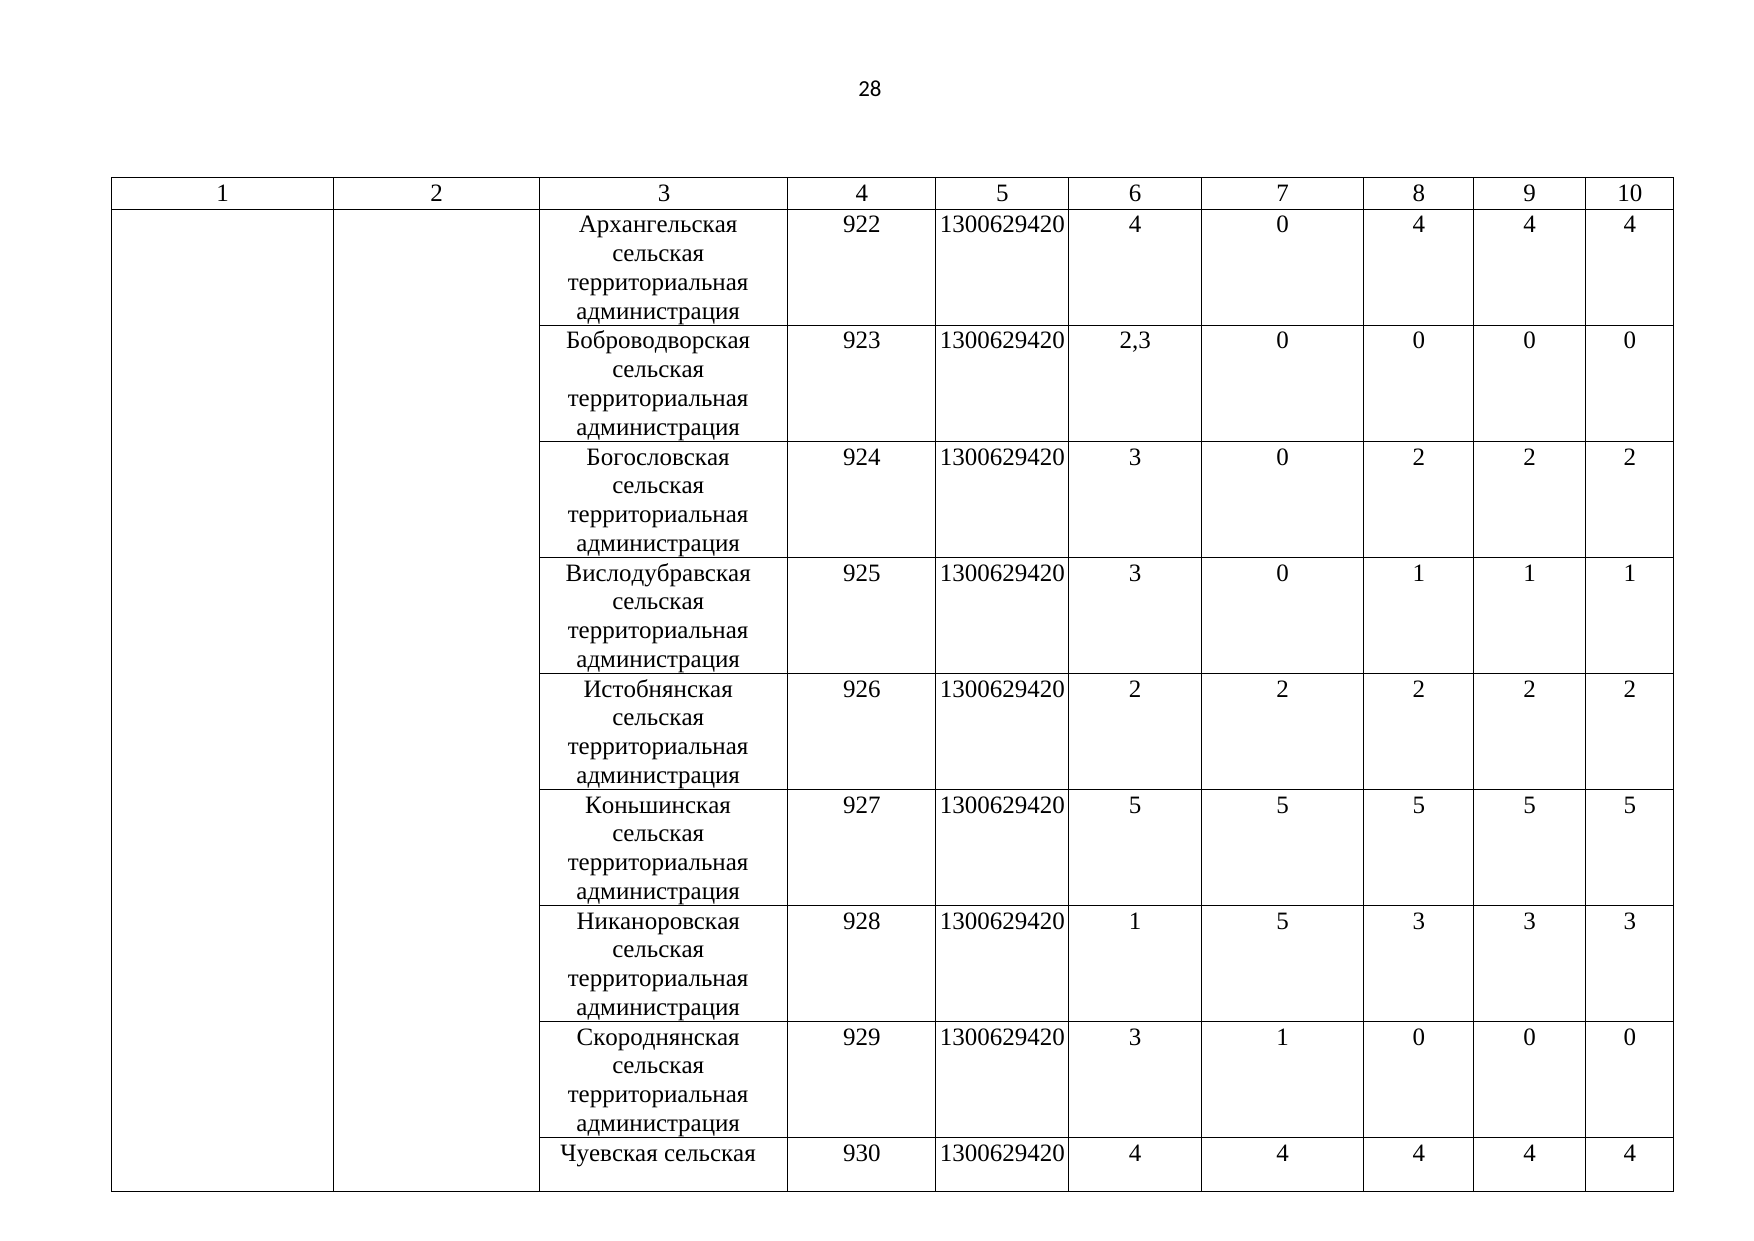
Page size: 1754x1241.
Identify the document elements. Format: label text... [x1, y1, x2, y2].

table_cell 3 [1364, 906, 1473, 1021]
table_cell 3 [1069, 558, 1201, 673]
table_header 3 [540, 178, 787, 208]
table_cell 1300629420 [936, 558, 1068, 673]
table_cell 3 [1069, 442, 1201, 557]
table_cell 5 [1474, 790, 1585, 905]
table_cell 2 [1474, 674, 1585, 789]
table_cell 4 [1474, 210, 1585, 324]
table_cell 926 [788, 674, 935, 789]
table_cell 4 [1586, 210, 1673, 324]
table_cell 1 [1202, 1022, 1363, 1137]
table_cell Истобнянская сельская территориальная администрация [540, 674, 787, 789]
table_header 10 [1586, 178, 1673, 208]
table_cell 5 [1069, 790, 1201, 905]
table_cell 929 [788, 1022, 935, 1137]
table_cell 4 [1474, 1138, 1585, 1191]
table_cell 0 [1202, 558, 1363, 673]
table_cell 0 [1202, 210, 1363, 324]
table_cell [540, 1138, 787, 1191]
table_cell 4 [1364, 1138, 1473, 1191]
table_cell 5 [1586, 790, 1673, 905]
table_cell 1 [1474, 558, 1585, 673]
table_cell 1300629420 [936, 210, 1068, 324]
table_header 5 [936, 178, 1068, 208]
table_header 6 [1069, 178, 1201, 208]
table_cell 0 [1474, 326, 1585, 441]
table_cell 4 [1586, 1138, 1673, 1191]
table_cell 5 [1202, 906, 1363, 1021]
table_header 8 [1364, 178, 1473, 208]
table_cell 1300629420 [936, 674, 1068, 789]
table_cell 2 [1474, 442, 1585, 557]
table_cell 2 [1586, 442, 1673, 557]
table_cell 3 [1586, 906, 1673, 1021]
table_cell 2 [1069, 674, 1201, 789]
table_cell 4 [1069, 1138, 1201, 1191]
table_cell 2,3 [1069, 326, 1201, 441]
table_header 4 [788, 178, 935, 208]
table_cell 0 [1586, 326, 1673, 441]
table_cell 2 [1364, 442, 1473, 557]
table_cell 4 [1202, 1138, 1363, 1191]
table_cell 5 [1364, 790, 1473, 905]
table_cell 2 [1364, 674, 1473, 789]
table_cell 930 [788, 1138, 935, 1191]
table_cell 0 [1202, 442, 1363, 557]
table_cell Скороднянская сельская территориальная администрация [540, 1022, 787, 1137]
table_cell 0 [1586, 1022, 1673, 1137]
table_cell 1 [1586, 558, 1673, 673]
table_cell 4 [1364, 210, 1473, 324]
table_header 1 [112, 178, 333, 208]
table_cell 927 [788, 790, 935, 905]
table_cell 1300629420 [936, 1138, 1068, 1191]
table_cell 4 [1069, 210, 1201, 324]
table_cell 1 [1069, 906, 1201, 1021]
table_cell 0 [1202, 326, 1363, 441]
table_cell 1300629420 [936, 1022, 1068, 1137]
table_header 9 [1474, 178, 1585, 208]
table_cell 1 [1364, 558, 1473, 673]
table_cell 5 [1202, 790, 1363, 905]
table_cell Архангельская сельская территориальная администрация [540, 210, 787, 324]
table_cell Вислодубравская сельская территориальная администрация [540, 558, 787, 673]
table_cell 928 [788, 906, 935, 1021]
table_cell 924 [788, 442, 935, 557]
table_cell Боброводворская сельская территориальная администрация [540, 326, 787, 441]
table_cell 1300629420 [936, 442, 1068, 557]
table_cell 2 [1586, 674, 1673, 789]
table_cell Коньшинская сельская территориальная администрация [540, 790, 787, 905]
table_header 2 [334, 178, 539, 208]
table_header 7 [1202, 178, 1363, 208]
table_cell 1300629420 [936, 790, 1068, 905]
table_cell 2 [1202, 674, 1363, 789]
table_cell 0 [1474, 1022, 1585, 1137]
table_cell Богословская сельская территориальная администрация [540, 442, 787, 557]
table_cell 0 [1364, 326, 1473, 441]
table_cell 1300629420 [936, 906, 1068, 1021]
table_cell 923 [788, 326, 935, 441]
table_cell 1300629420 [936, 326, 1068, 441]
table_cell 0 [1364, 1022, 1473, 1137]
table_cell 3 [1069, 1022, 1201, 1137]
table_cell 922 [788, 210, 935, 324]
table_cell 925 [788, 558, 935, 673]
table_cell Никаноровская сельская территориальная администрация [540, 906, 787, 1021]
table_cell 3 [1474, 906, 1585, 1021]
